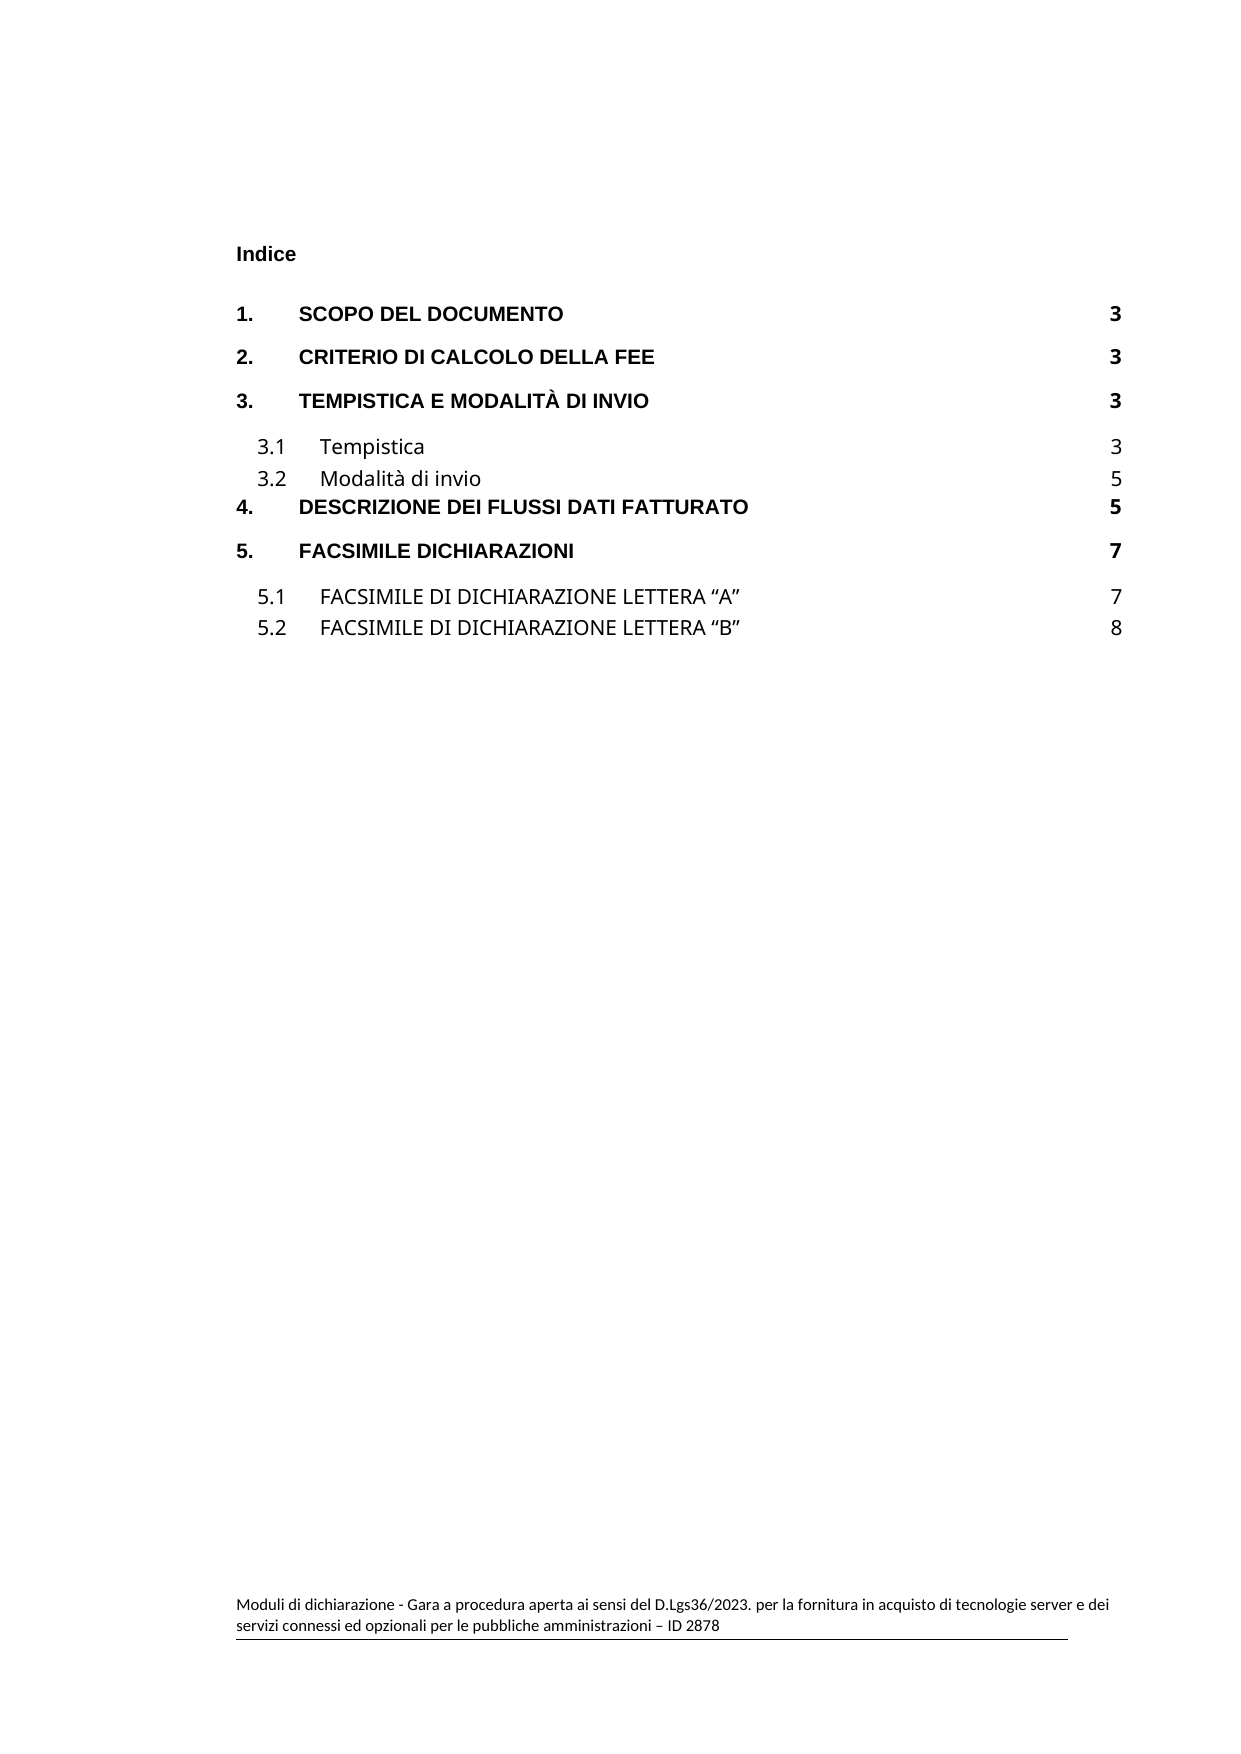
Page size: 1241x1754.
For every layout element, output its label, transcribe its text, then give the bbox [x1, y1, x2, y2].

text 4. DESCRIZIONE DEI FLUSSI DATI FATTURATO 5 [236, 492, 1122, 521]
text 3. tempistica e MODALITà DI INVIO 3 [236, 386, 1122, 414]
text 5. facsimile dichiarazioni 7 [236, 536, 1122, 564]
text 3.2 Modalità di invio 5 [257, 461, 1122, 492]
text Indice [236, 236, 1122, 267]
text 5.1 FACSIMILE DI DICHIARAZIONE LETTERA “A” 7 [257, 579, 1122, 611]
text 1. SCOPO DEL DOCUMENTO 3 [236, 299, 1122, 327]
text 3.1 Tempistica 3 [257, 430, 1122, 461]
text 2. criterio DI calcolo DELLA FEE 3 [236, 342, 1122, 371]
text 5.2 FACSIMILE DI DICHIARAZIONE LETTERA “B” 8 [257, 611, 1122, 642]
